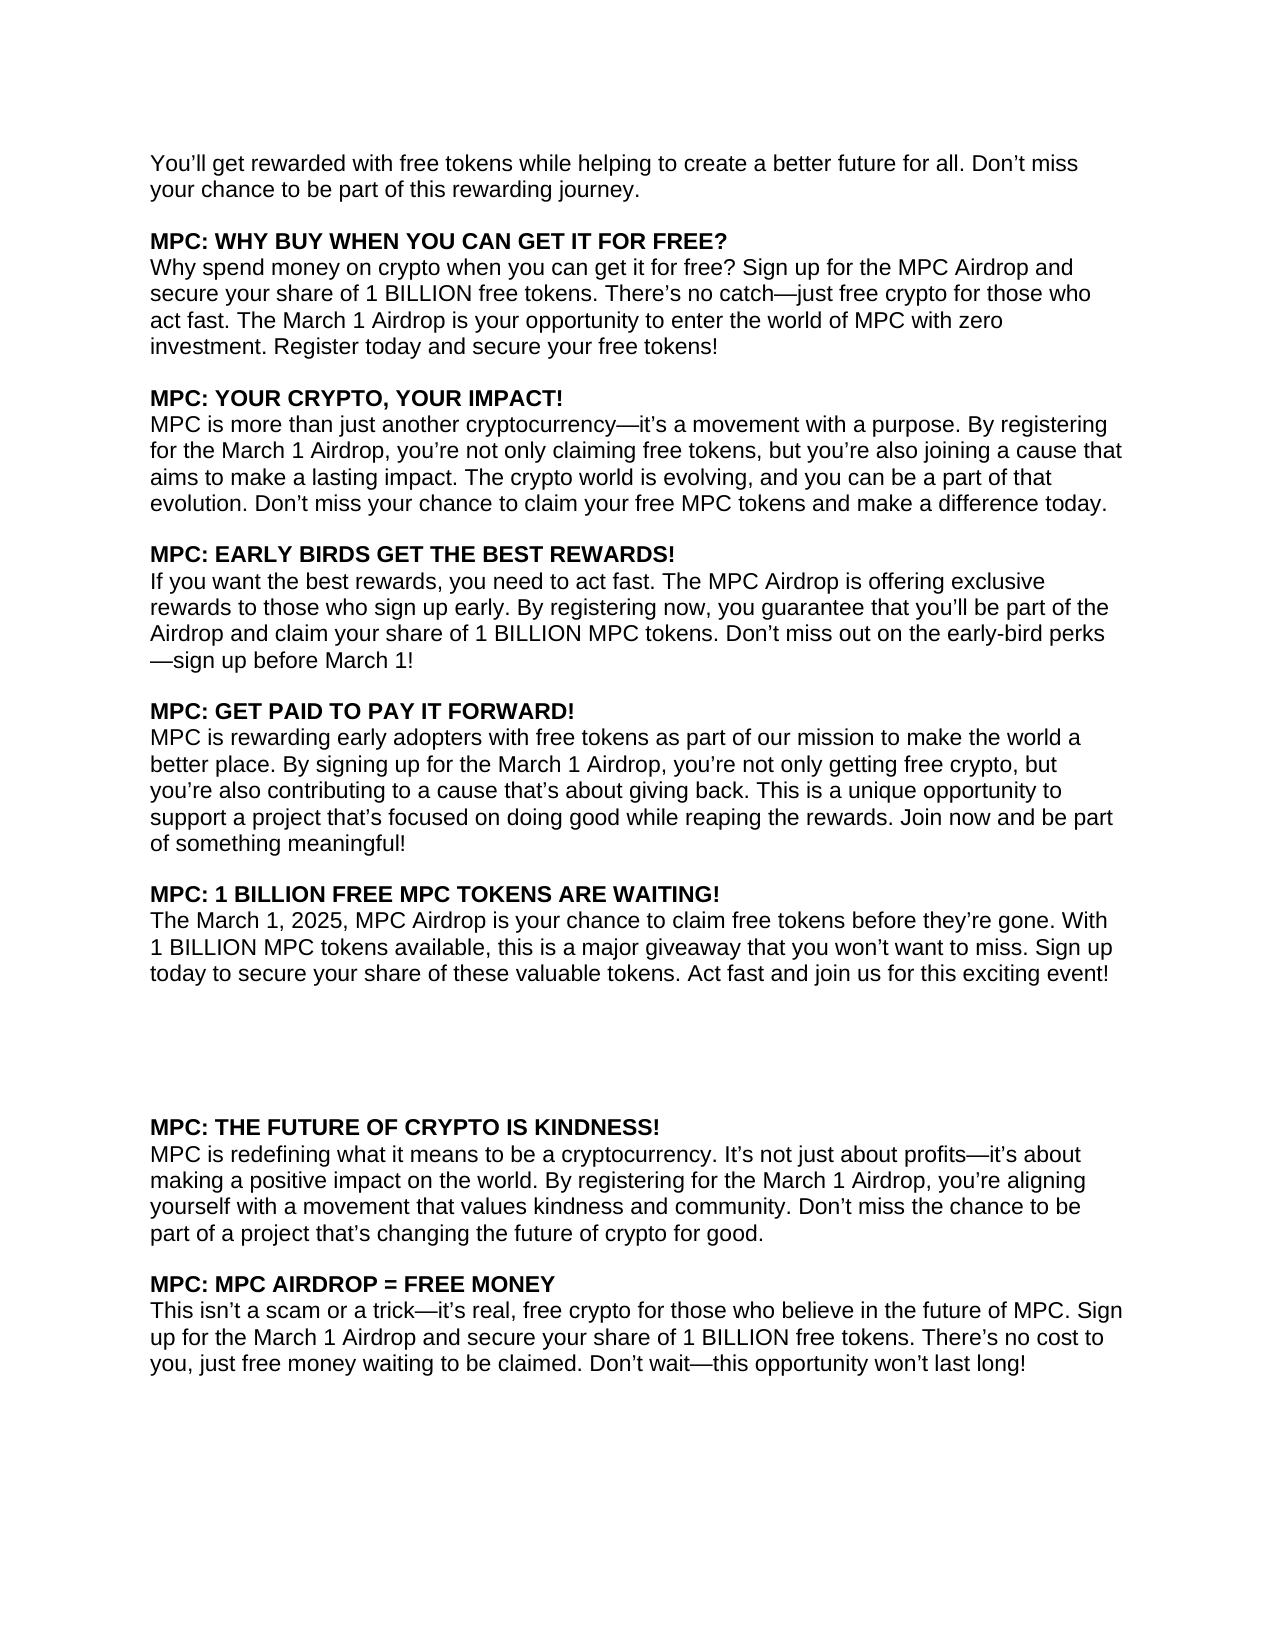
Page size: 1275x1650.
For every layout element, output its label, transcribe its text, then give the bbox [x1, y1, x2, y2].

text MPC: GET PAID TO PAY IT FORWARD! MPC is rewarding early adopters with free tokens as part of our mission to make the world a better place. By signing up for the March 1 Airdrop, you’re not only getting free crypto, but you’re also contributing to a cause that’s about giving back. This is a unique opportunity to support a project that’s focused on doing good while reaping the rewards. Join now and be part of something meaningful! [150, 698, 1125, 856]
text MPC: YOUR CRYPTO, YOUR IMPACT! MPC is more than just another cryptocurrency—it’s a movement with a purpose. By registering for the March 1 Airdrop, you’re not only claiming free tokens, but you’re also joining a cause that aims to make a lasting impact. The crypto world is evolving, and you can be a part of that evolution. Don’t miss your chance to claim your free MPC tokens and make a difference today. [150, 384, 1125, 516]
text MPC: WHY BUY WHEN YOU CAN GET IT FOR FREE? Why spend money on crypto when you can get it for free? Sign up for the MPC Airdrop and secure your share of 1 BILLION free tokens. There’s no catch—just free crypto for those who act fast. The March 1 Airdrop is your opportunity to enter the world of MPC with zero investment. Register today and secure your free tokens! [150, 228, 1125, 359]
text MPC: EARLY BIRDS GET THE BEST REWARDS! If you want the best rewards, you need to act fast. The MPC Airdrop is offering exclusive rewards to those who sign up early. By registering now, you guarantee that you’ll be part of the Airdrop and claim your share of 1 BILLION MPC tokens. Don’t miss out on the early-bird perks—sign up before March 1! [150, 541, 1125, 673]
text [150, 150, 1125, 203]
text MPC: THE FUTURE OF CRYPTO IS KINDNESS! MPC is redefining what it means to be a cryptocurrency. It’s not just about profits—it’s about making a positive impact on the world. By registering for the March 1 Airdrop, you’re aligning yourself with a movement that values kindness and community. Don’t miss the chance to be part of a project that’s changing the future of crypto for good. [150, 1114, 1125, 1246]
text MPC: 1 BILLION FREE MPC TOKENS ARE WAITING! The March 1, 2025, MPC Airdrop is your chance to claim free tokens before they’re gone. With 1 BILLION MPC tokens available, this is a major giveaway that you won’t want to miss. Sign up today to secure your share of these valuable tokens. Act fast and join us for this exciting event! [150, 881, 1125, 987]
text MPC: MPC AIRDROP = FREE MONEY This isn’t a scam or a trick—it’s real, free crypto for those who believe in the future of MPC. Sign up for the March 1 Airdrop and secure your share of 1 BILLION free tokens. There’s no cost to you, just free money waiting to be claimed. Don’t wait—this opportunity won’t last long! [150, 1271, 1125, 1376]
